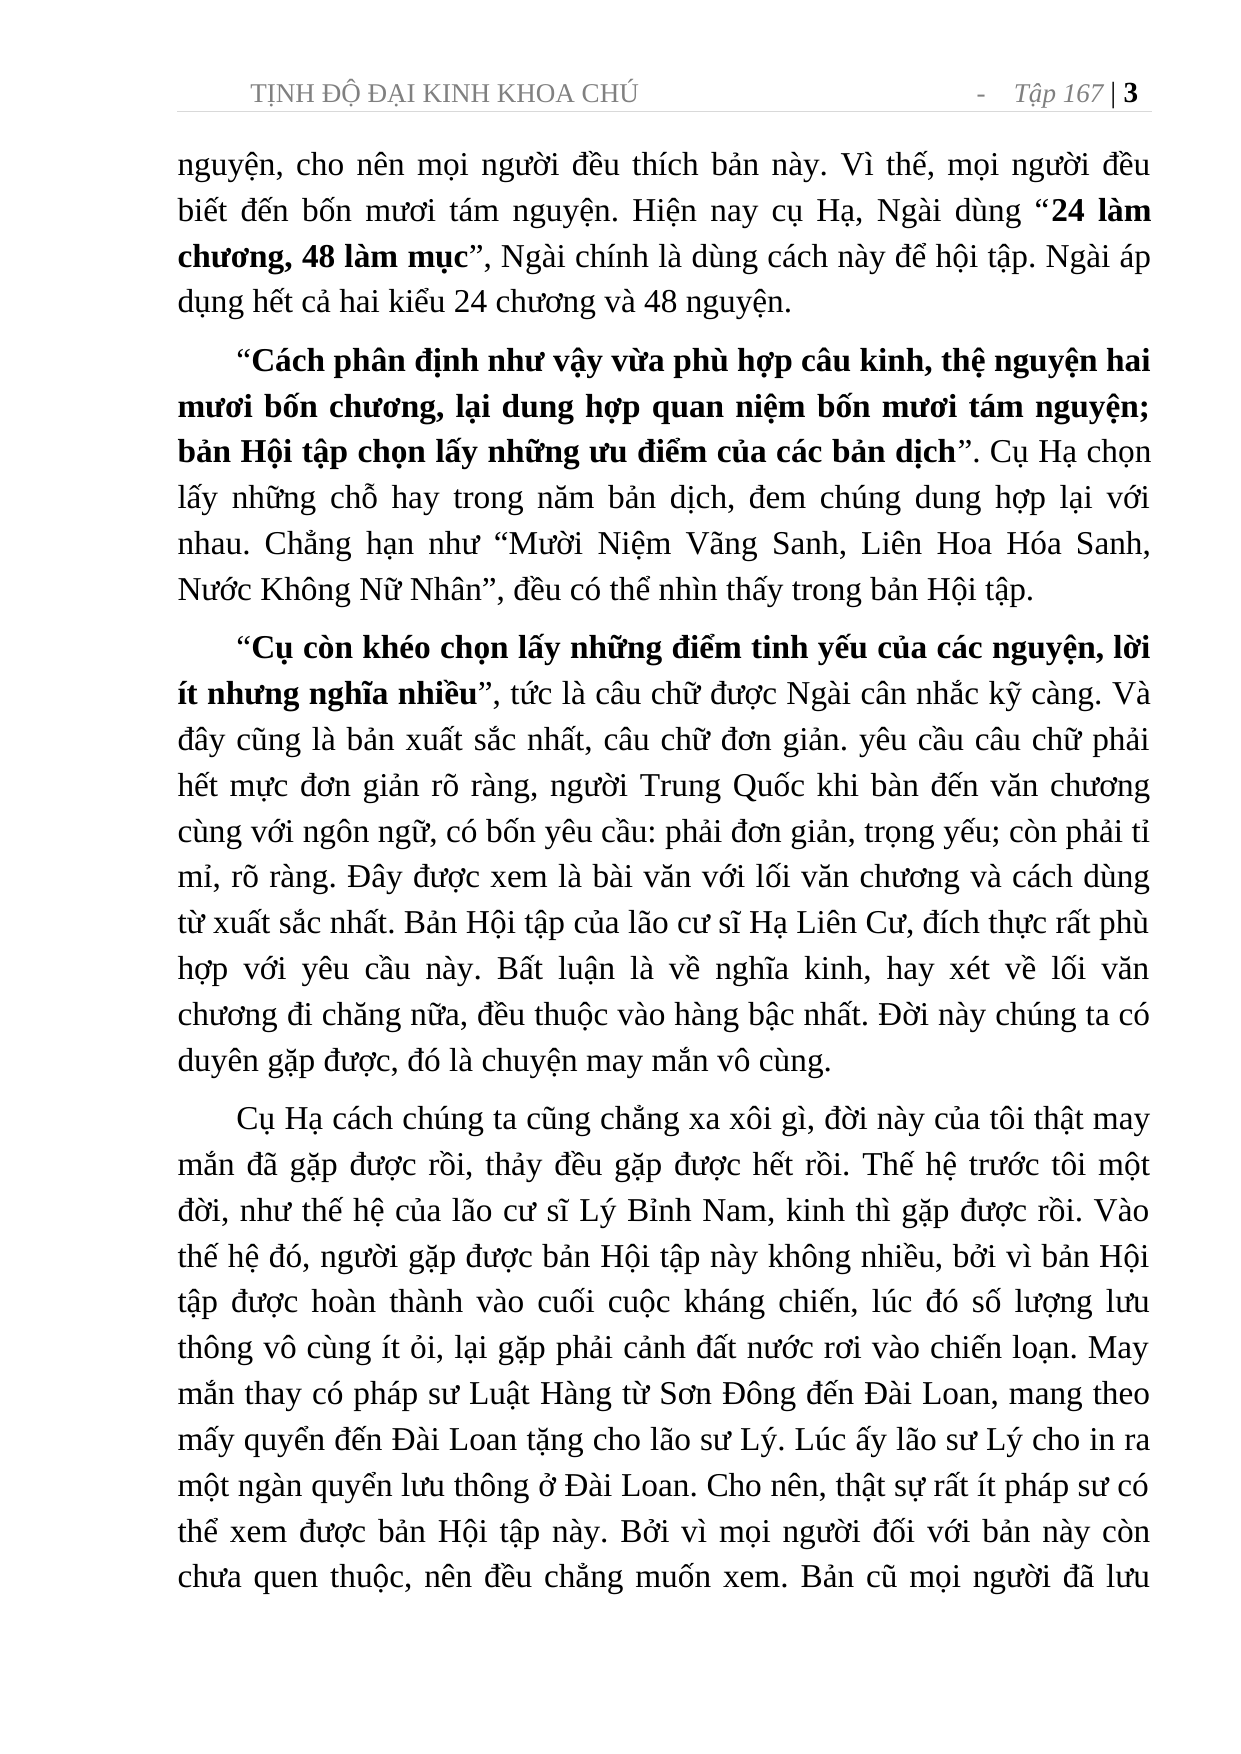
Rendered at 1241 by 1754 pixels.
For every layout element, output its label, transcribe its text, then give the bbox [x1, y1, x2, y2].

text “Cụ còn khéo chọn lấy những điểm tinh yếu của các nguyện, lời ít nhưng nghĩa nhiều”, tức là câu chữ được Ngài cân nhắc kỹ càng. Và đây cũng là bản xuất sắc nhất, câu chữ đơn giản. yêu cầu câu chữ phải hết mực đơn giản rõ ràng, người Trung Quốc khi bàn đến văn chương cùng với ngôn ngữ, có bốn yêu cầu: phải đơn giản, trọng yếu; còn phải tỉ mỉ, rõ ràng. Đây được xem là bài văn với lối văn chương và cách dùng từ xuất sắc nhất. Bản Hội tập của lão cư sĩ Hạ Liên Cư, đích thực rất phù hợp với yêu cầu này. Bất luận là về nghĩa kinh, hay xét về lối văn chương đi chăng nữa, đều thuộc vào hàng bậc nhất. Đời này chúng ta có duyên gặp được, đó là chuyện may mắn vô cùng. [177, 620, 1152, 1078]
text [177, 1091, 1152, 1595]
text “Cách phân định như vậy vừa phù hợp câu kinh, thệ nguyện hai mươi bốn chương, lại dung hợp quan niệm bốn mươi tám nguyện; bản Hội tập chọn lấy những ưu điểm của các bản dịch”. Cụ Hạ chọn lấy những chỗ hay trong năm bản dịch, đem chúng dung hợp lại với nhau. Chẳng hạn như “Mười Niệm Vãng Sanh, Liên Hoa Hóa Sanh, Nước Không Nữ Nhân”, đều có thể nhìn thấy trong bản Hội tập. [177, 332, 1152, 607]
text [177, 137, 1152, 320]
